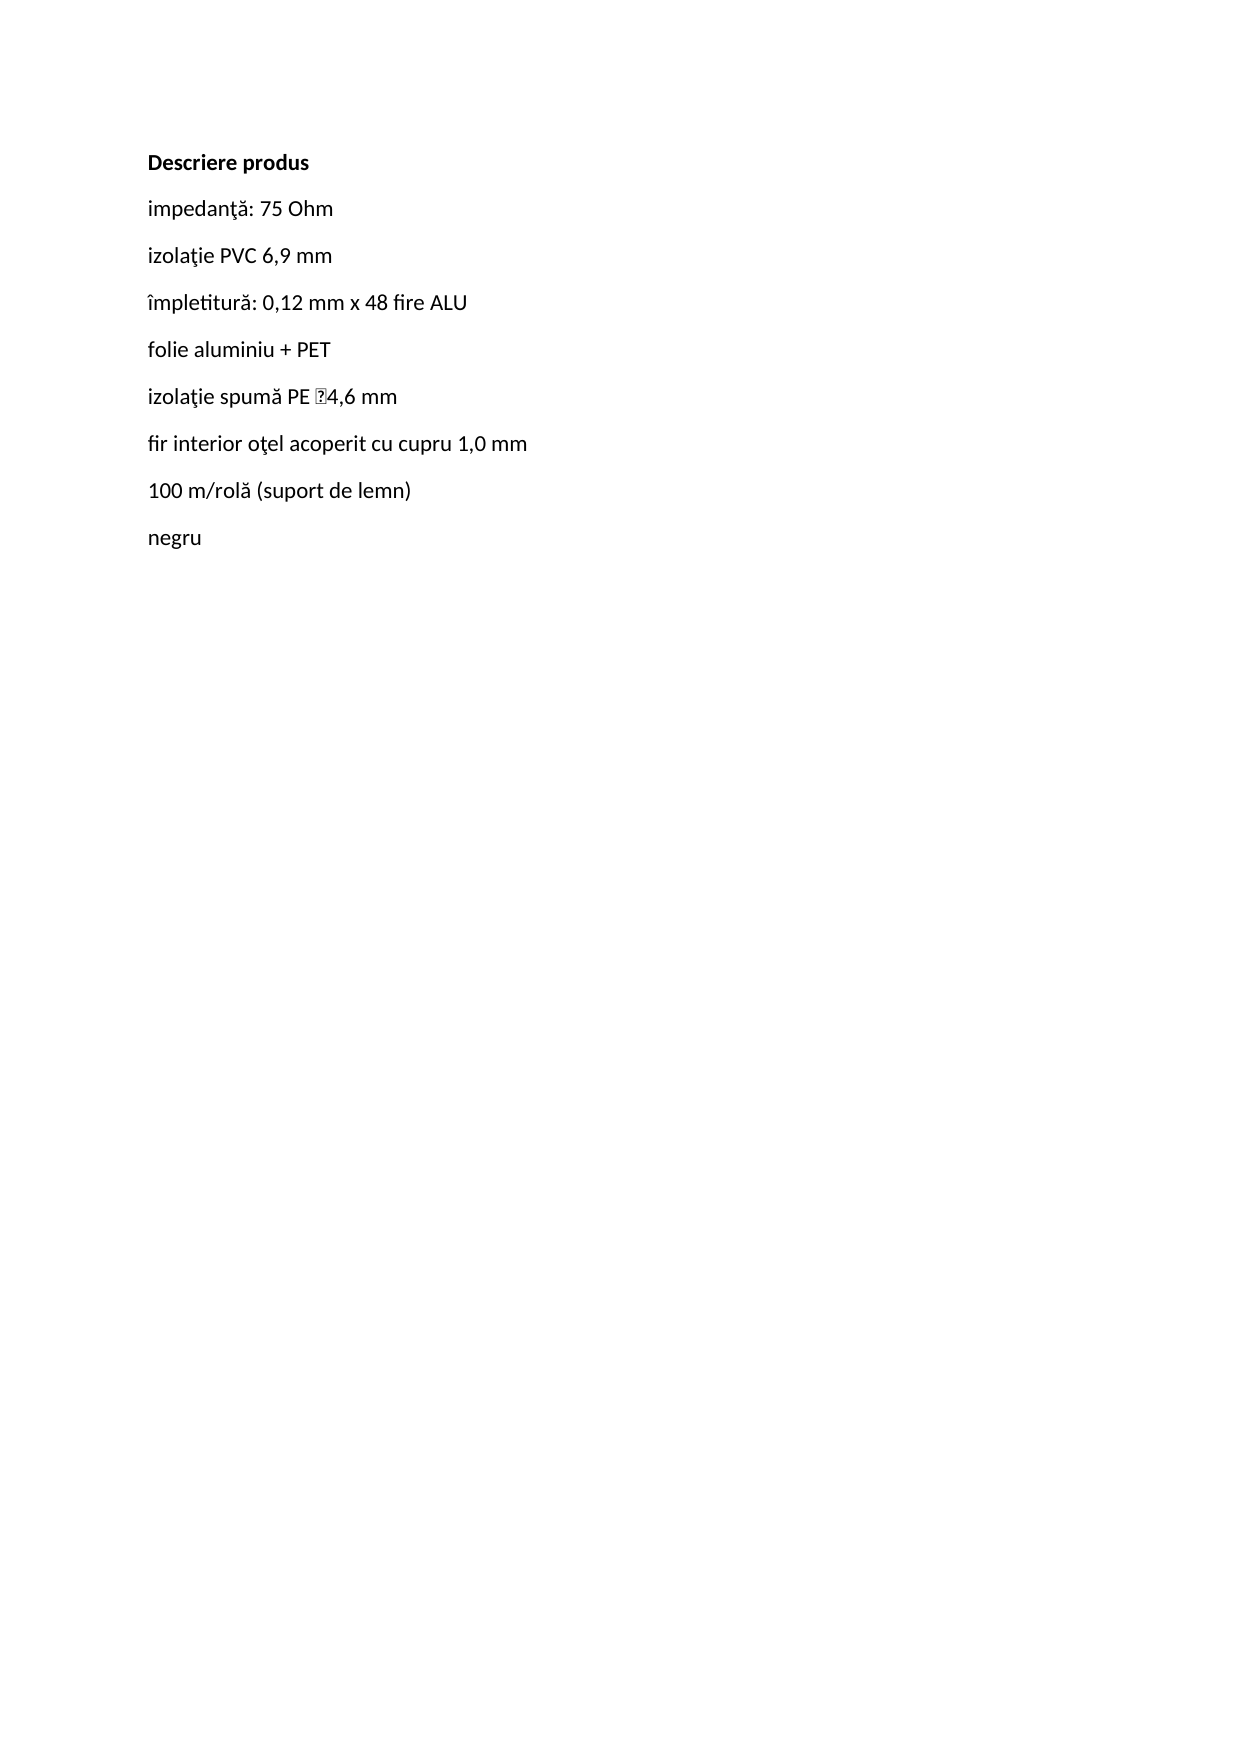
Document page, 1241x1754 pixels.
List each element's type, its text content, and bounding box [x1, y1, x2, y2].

text impedanţă: 75 Ohm [148, 194, 1093, 222]
text folie aluminiu + PET [148, 335, 1093, 363]
text împletitură: 0,12 mm x 48 fire ALU [148, 288, 1093, 316]
text izolaţie PVC 6,9 mm [148, 241, 1093, 269]
text Descriere produs [148, 148, 1093, 176]
text negru [148, 523, 1093, 551]
text fir interior oţel acoperit cu cupru 1,0 mm [148, 429, 1093, 457]
text izolaţie spumă PE 4,6 mm [148, 382, 1093, 410]
text 100 m/rolă (suport de lemn) [148, 476, 1093, 504]
